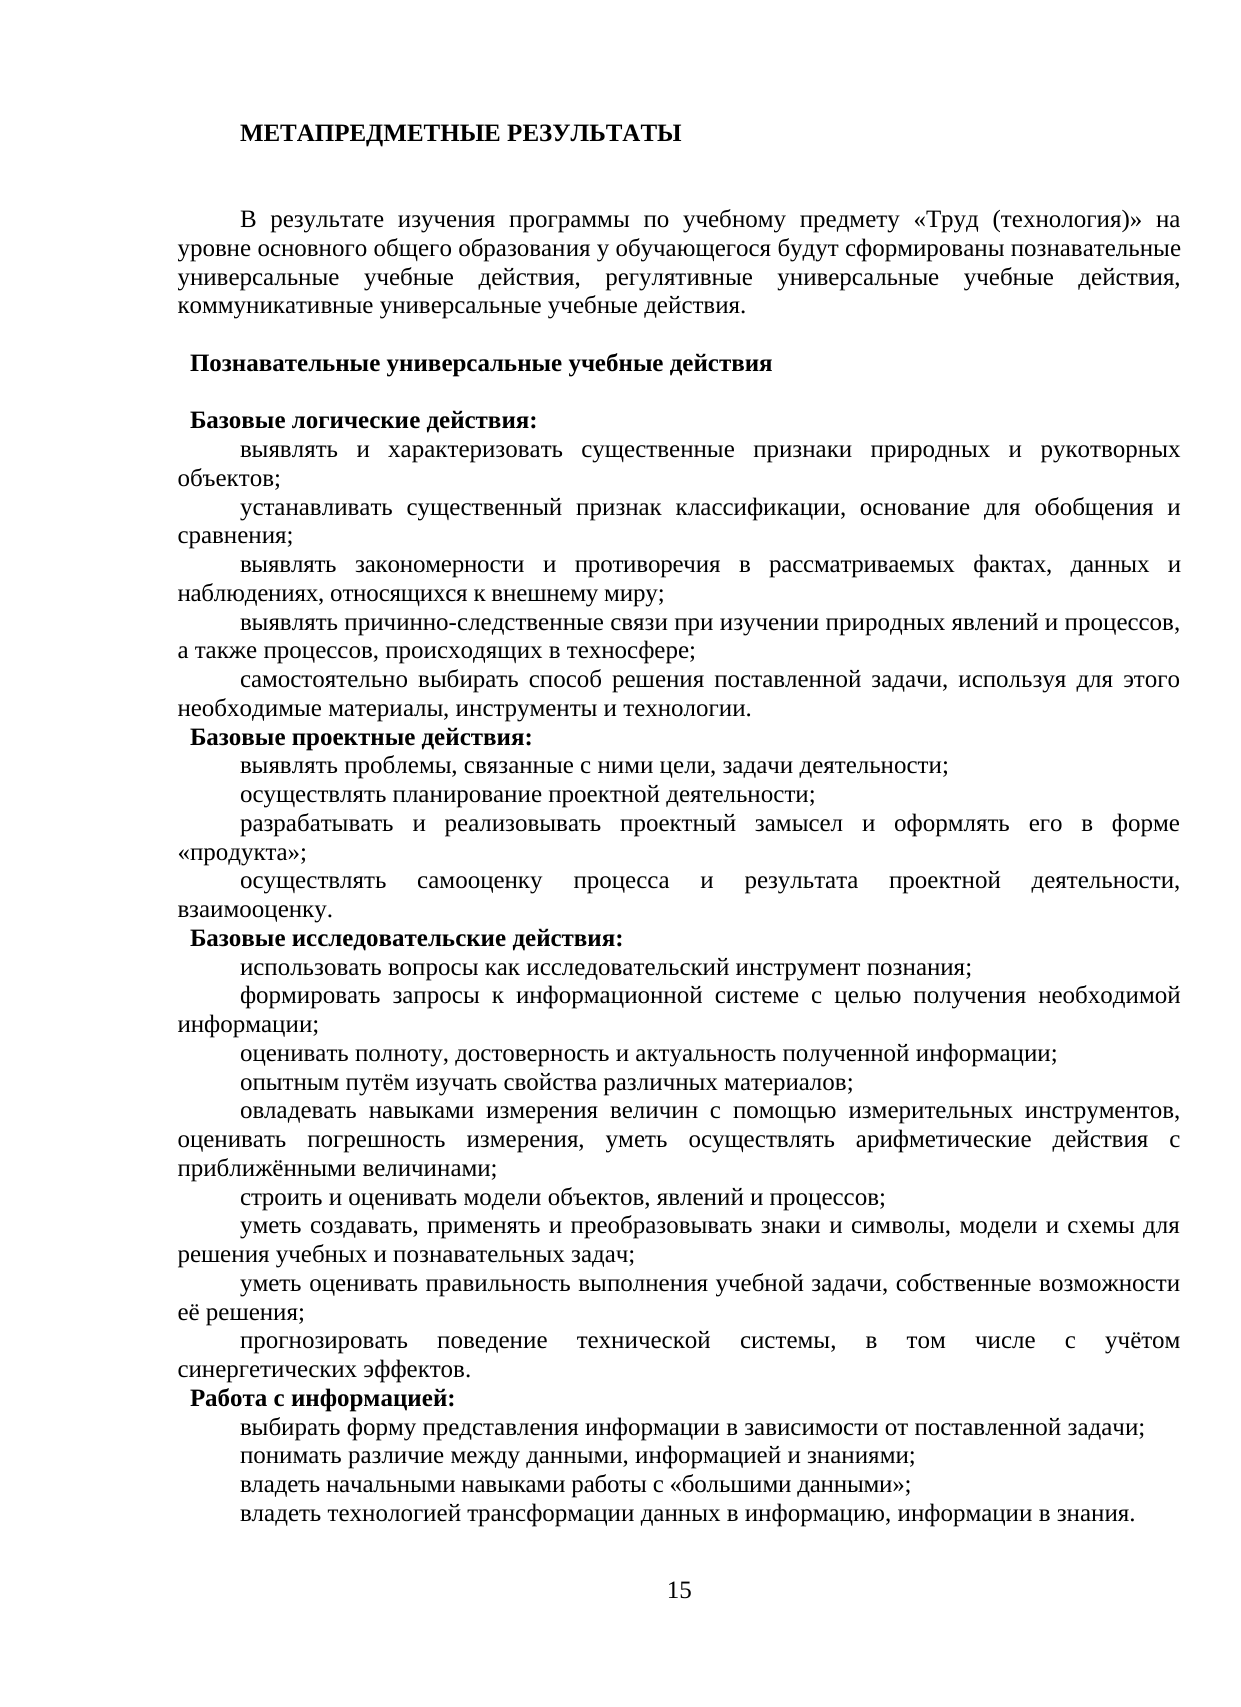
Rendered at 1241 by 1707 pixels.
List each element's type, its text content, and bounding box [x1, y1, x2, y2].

text Работа с информацией: [190, 1383, 1181, 1412]
text владеть начальными навыками работы с «большими данными»; [177, 1469, 1181, 1498]
text уметь создавать, применять и преобразовывать знаки и символы, модели и схемы для решения учебных и познавательных задач; [177, 1211, 1181, 1268]
text овладевать навыками измерения величин с помощью измерительных инструментов, оценивать погрешность измерения, уметь осуществлять арифметические действия с приближёнными величинами; [177, 1096, 1181, 1182]
text владеть технологией трансформации данных в информацию, информации в знания. [177, 1498, 1181, 1527]
text выявлять проблемы, связанные с ними цели, задачи деятельности; [177, 751, 1181, 779]
text Базовые исследовательские действия: [190, 923, 1181, 952]
text выявлять причинно-следственные связи при изучении природных явлений и процессов, а также процессов, происходящих в техносфере; [177, 607, 1181, 664]
text строить и оценивать модели объектов, явлений и процессов; [177, 1182, 1181, 1211]
text осуществлять планирование проектной деятельности; [177, 779, 1181, 808]
text осуществлять самооценку процесса и результата проектной деятельности, взаимооценку. [177, 866, 1181, 923]
text оценивать полноту, достоверность и актуальность полученной информации; [177, 1038, 1181, 1067]
text выбирать форму представления информации в зависимости от поставленной задачи; [177, 1412, 1181, 1441]
text формировать запросы к информационной системе с целью получения необходимой информации; [177, 981, 1181, 1038]
text устанавливать существенный признак классификации, основание для обобщения и сравнения; [177, 492, 1181, 549]
text Базовые проектные действия: [190, 722, 1181, 751]
text МЕТАПРЕДМЕТНЫЕ РЕЗУЛЬТАТЫ [177, 118, 1181, 147]
text выявлять и характеризовать существенные признаки природных и рукотворных объектов; [177, 434, 1181, 492]
text разрабатывать и реализовывать проектный замысел и оформлять его в форме «продукта»; [177, 808, 1181, 866]
text опытным путём изучать свойства различных материалов; [177, 1067, 1181, 1096]
text В результате изучения программы по учебному предмету «Труд (технология)» на уровне основного общего образования у обучающегося будут сформированы познавательные универсальные учебные действия, регулятивные универсальные учебные действия, коммуникативные универсальные учебные действия. [177, 204, 1181, 319]
text уметь оценивать правильность выполнения учебной задачи, собственные возможности её решения; [177, 1268, 1181, 1326]
text Познавательные универсальные учебные действия [190, 348, 1181, 377]
text Базовые логические действия: [190, 406, 1181, 434]
text прогнозировать поведение технической системы, в том числе с учётом синергетических эффектов. [177, 1326, 1181, 1383]
text использовать вопросы как исследовательский инструмент познания; [177, 952, 1181, 981]
text понимать различие между данными, информацией и знаниями; [177, 1441, 1181, 1469]
text самостоятельно выбирать способ решения поставленной задачи, используя для этого необходимые материалы, инструменты и технологии. [177, 664, 1181, 722]
text выявлять закономерности и противоречия в рассматриваемых фактах, данных и наблюдениях, относящихся к внешнему миру; [177, 549, 1181, 607]
